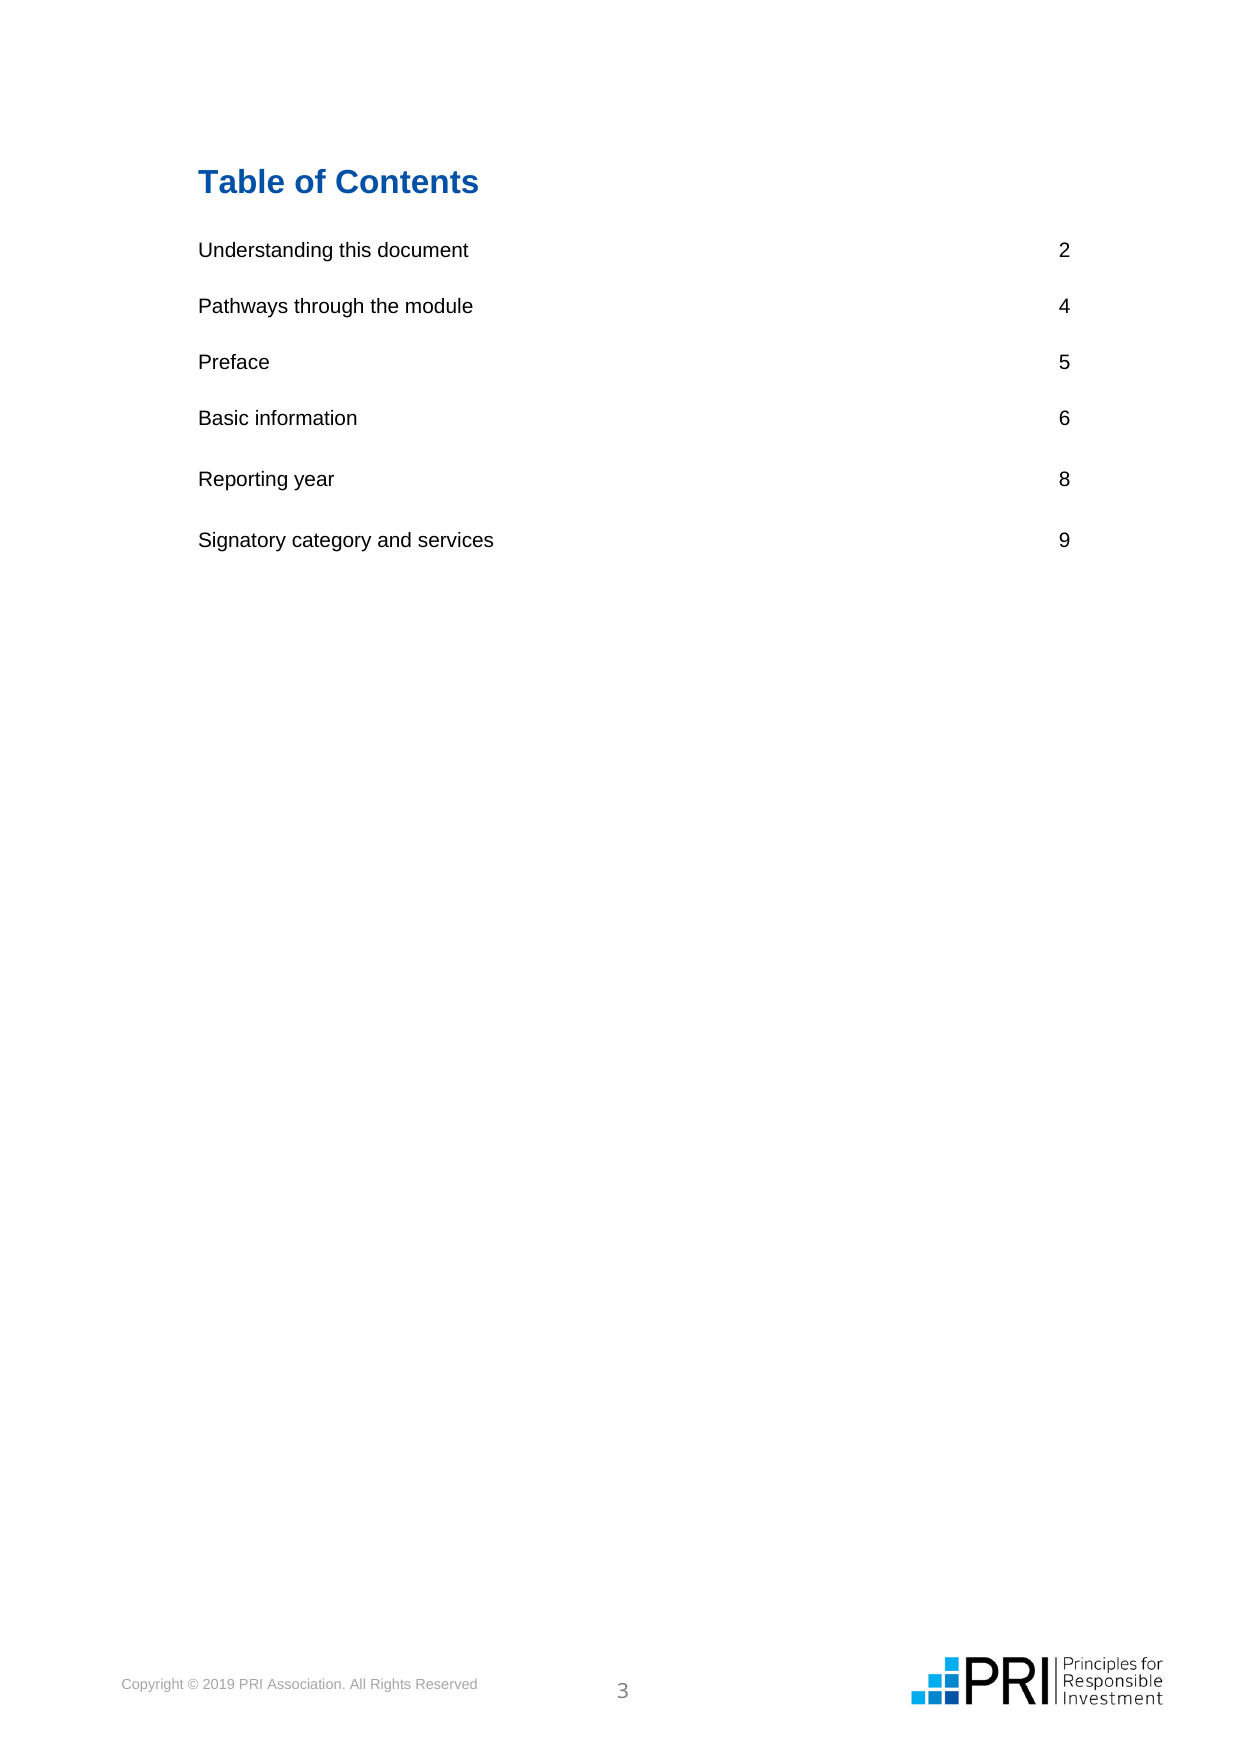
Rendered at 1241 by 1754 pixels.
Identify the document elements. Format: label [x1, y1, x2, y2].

picture [0, 1561, 1241, 1754]
